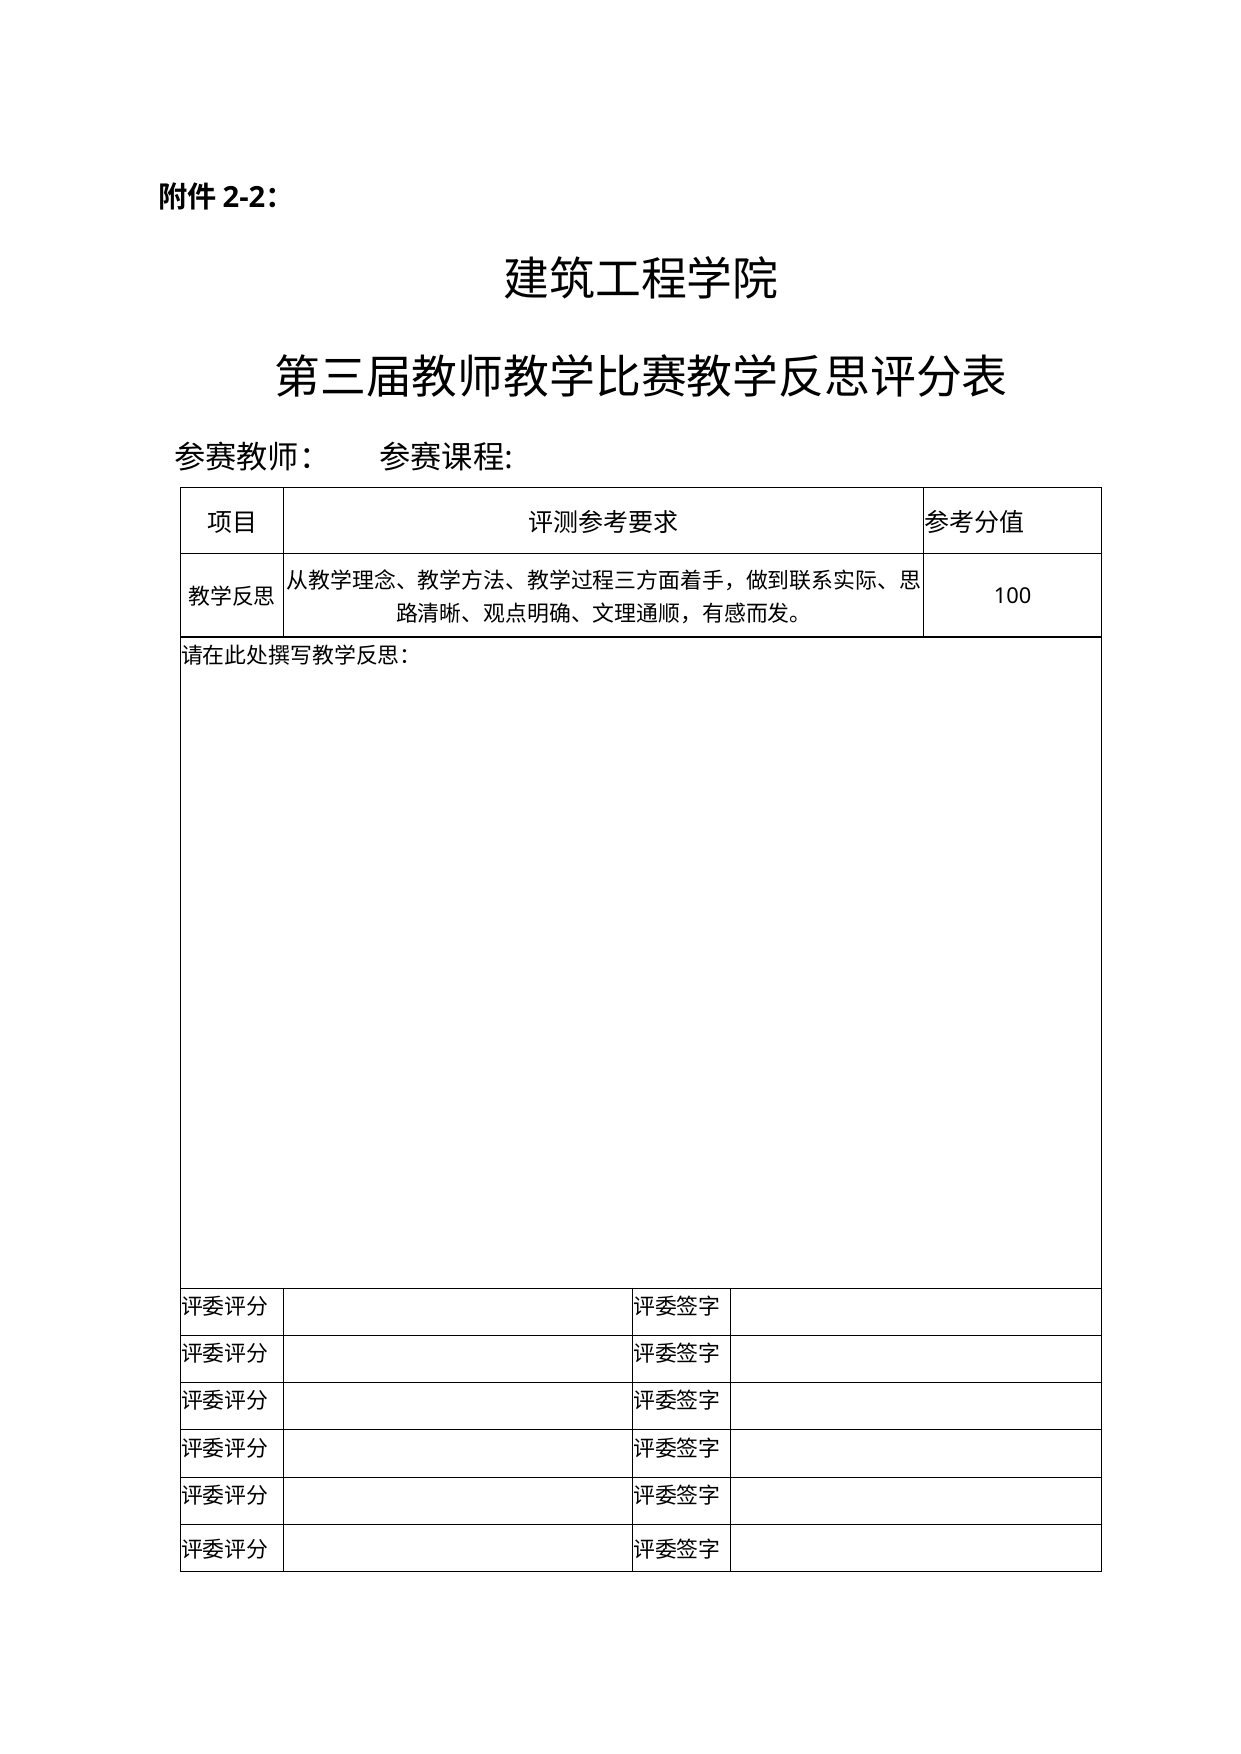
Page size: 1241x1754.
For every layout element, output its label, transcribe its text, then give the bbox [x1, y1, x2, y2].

table_cell 评委评分 [181, 1430, 283, 1477]
table_cell [731, 1383, 1101, 1429]
table_cell [731, 1525, 1101, 1571]
table_cell [284, 1336, 632, 1382]
table_cell 评委签字 [633, 1336, 730, 1382]
table_cell 评委评分 [181, 1525, 283, 1571]
table_cell [284, 1478, 632, 1524]
table_cell 100 [924, 554, 1101, 636]
table_cell [731, 1430, 1101, 1477]
text 参赛教师： 参赛课程: [158, 422, 1123, 487]
table_cell [731, 1289, 1101, 1335]
table_cell 评委签字 [633, 1430, 730, 1477]
table_cell 教学反思 [181, 554, 283, 636]
table_cell 评委签字 [633, 1289, 730, 1335]
table_header 评测参考要求 [284, 488, 923, 553]
table_cell [731, 1336, 1101, 1382]
table_cell 评委评分 [181, 1478, 283, 1524]
text 建筑工程学院 [158, 227, 1123, 324]
text 附件2-2： [158, 162, 1123, 227]
table_cell 评委评分 [181, 1383, 283, 1429]
table_cell 请在此处撰写教学反思： [181, 638, 1101, 1287]
table_cell 评委评分 [181, 1289, 283, 1335]
table_cell 评委评分 [181, 1336, 283, 1382]
table_cell 从教学理念、教学方法、教学过程三方面着手，做到联系实际、思路清晰、观点明确、文理通顺，有感而发。 [284, 554, 923, 636]
table_cell 评委签字 [633, 1478, 730, 1524]
table_cell [284, 1383, 632, 1429]
table_cell [284, 1525, 632, 1571]
table_header 参考分值 [924, 488, 1101, 553]
text 第三届教师教学比赛教学反思评分表 [158, 324, 1123, 422]
table_cell [731, 1478, 1101, 1524]
table_cell 评委签字 [633, 1525, 730, 1571]
table_cell [284, 1430, 632, 1477]
table_header 项目 [181, 488, 283, 553]
table_cell 评委签字 [633, 1383, 730, 1429]
table_cell [284, 1289, 632, 1335]
